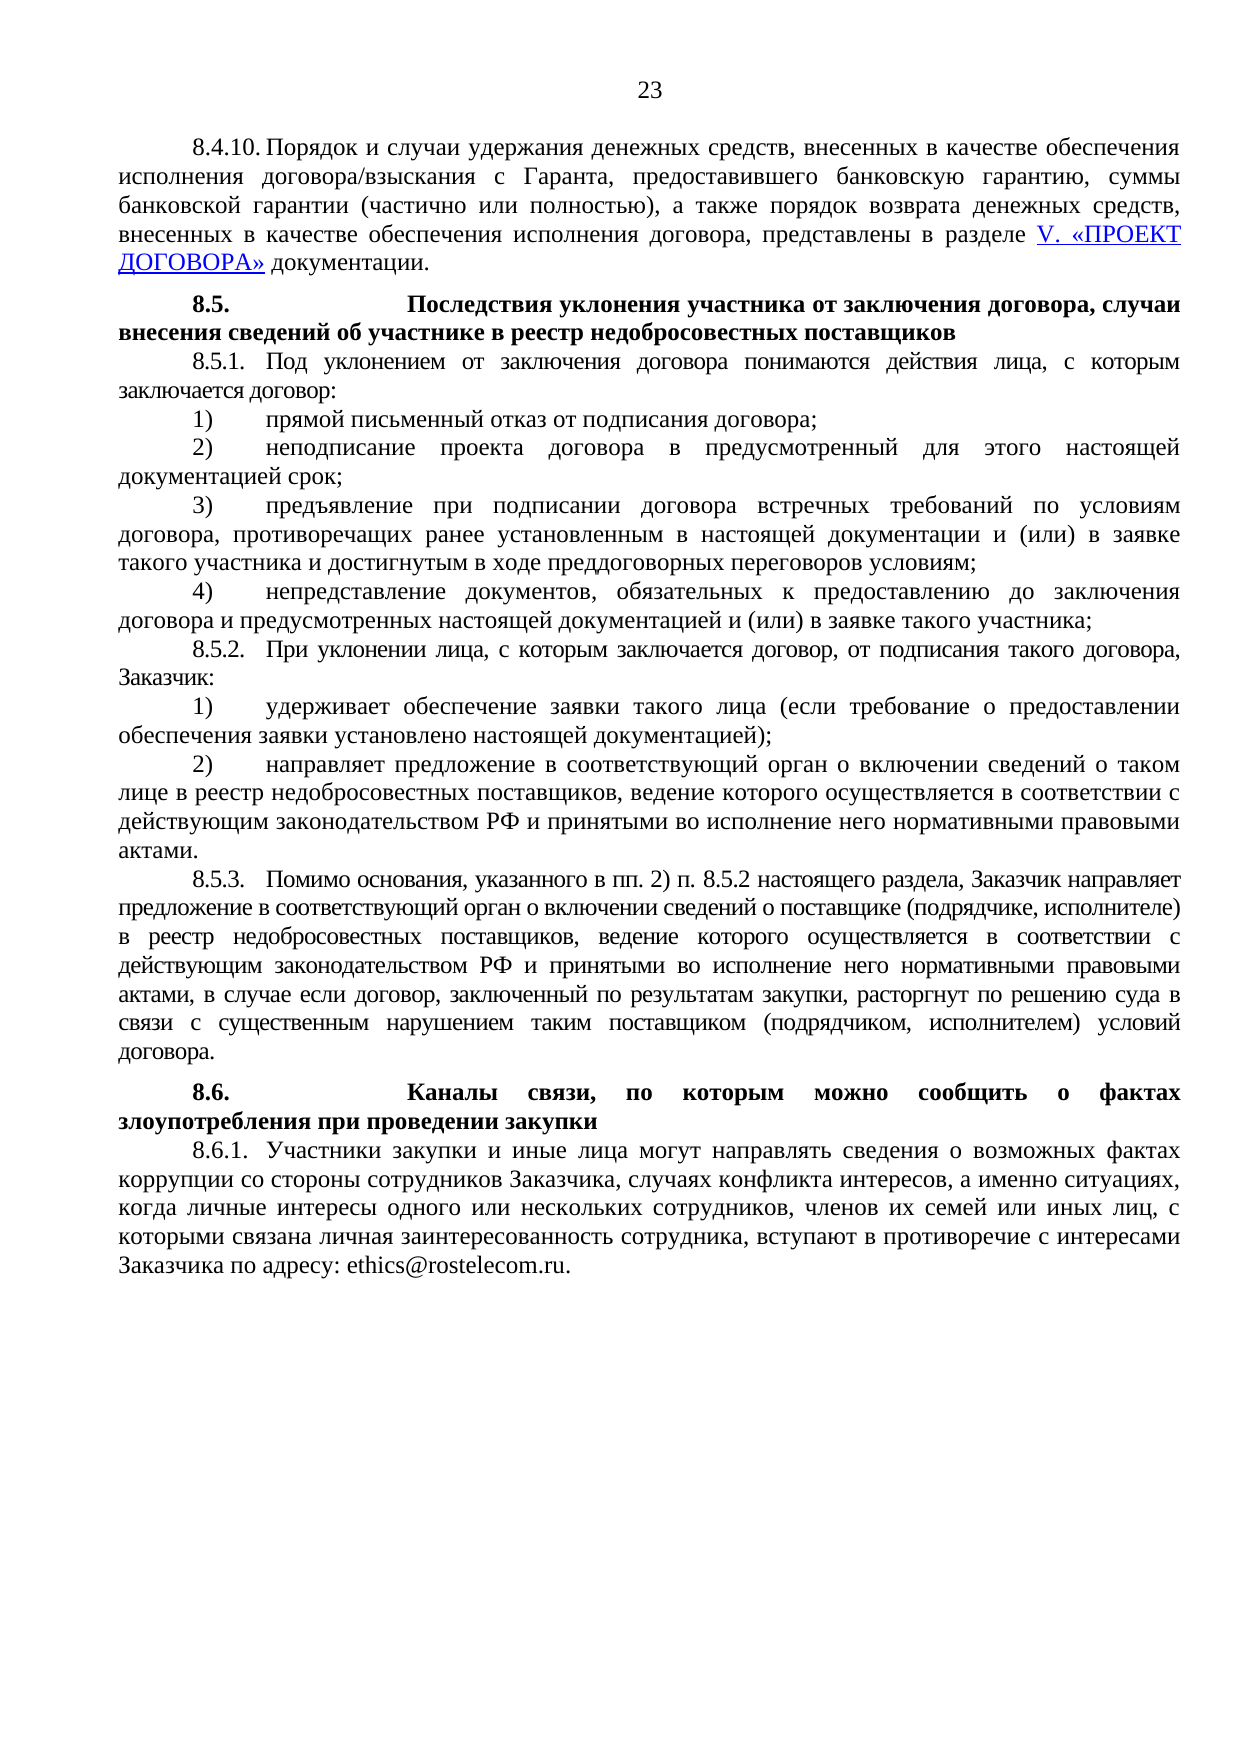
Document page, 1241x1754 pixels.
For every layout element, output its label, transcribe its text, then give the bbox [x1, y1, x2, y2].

text 2) неподписание проекта договора в предусмотренный для этого настоящей документацией срок; [118, 432, 1181, 490]
text 1) прямой письменный отказ от подписания договора; [118, 404, 1181, 432]
list Порядок и случаи удержания денежных средств, внесенных в качестве обеспечения исполнения договора/взыскания с Гаранта, предоставившего банковскую гарантию, суммы банковской гарантии (частично или полностью), а также порядок возврата денежных средств, внесенных в качестве обеспечения исполнения договора, представлены в разделе V. «ПРОЕКТ ДОГОВОРА» документации. [118, 132, 1181, 276]
text 2) направляет предложение в соответствующий орган о включении сведений о таком лице в реестр недобросовестных поставщиков, ведение которого осуществляется в соответствии с действующим законодательством РФ и принятыми во исполнение него нормативными правовыми актами. [118, 749, 1181, 864]
list Каналы связи, по которым можно сообщить о фактах злоупотребления при проведении закупки [118, 1077, 1181, 1135]
text 3) предъявление при подписании договора встречных требований по условиям договора, противоречащих ранее установленным в настоящей документации и (или) в заявке такого участника и достигнутым в ходе преддоговорных переговоров условиям; [118, 490, 1181, 576]
list При уклонении лица, с которым заключается договор, от подписания такого договора, Заказчик: [118, 634, 1181, 691]
list Помимо основания, указанного в пп. 2) п. 8.5.2 настоящего раздела, Заказчик направляет предложение в соответствующий орган о включении сведений о поставщике (подрядчике, исполнителе) в реестр недобросовестных поставщиков, ведение которого осуществляется в соответствии с действующим законодательством РФ и принятыми во исполнение него нормативными правовыми актами, в случае если договор, заключенный по результатам закупки, расторгнут по решению суда в связи с существенным нарушением таким поставщиком (подрядчиком, исполнителем) условий договора. [118, 864, 1181, 1065]
list Последствия уклонения участника от заключения договора, случаи внесения сведений об участнике в реестр недобросовестных поставщиков [118, 289, 1181, 346]
list Участники закупки и иные лица могут направлять сведения о возможных фактах коррупции со стороны сотрудников Заказчика, случаях конфликта интересов, а именно ситуациях, когда личные интересы одного или нескольких сотрудников, членов их семей или иных лиц, с которыми связана личная заинтересованность сотрудника, вступают в противоречие с интересами Заказчика по адресу: ethics@rostelecom.ru. [118, 1135, 1181, 1279]
text 4) непредставление документов, обязательных к предоставлению до заключения договора и предусмотренных настоящей документацией и (или) в заявке такого участника; [118, 576, 1181, 634]
list Под уклонением от заключения договора понимаются действия лица, с которым заключается договор: [118, 346, 1181, 404]
text 1) удерживает обеспечение заявки такого лица (если требование о предоставлении обеспечения заявки установлено настоящей документацией); [118, 691, 1181, 749]
